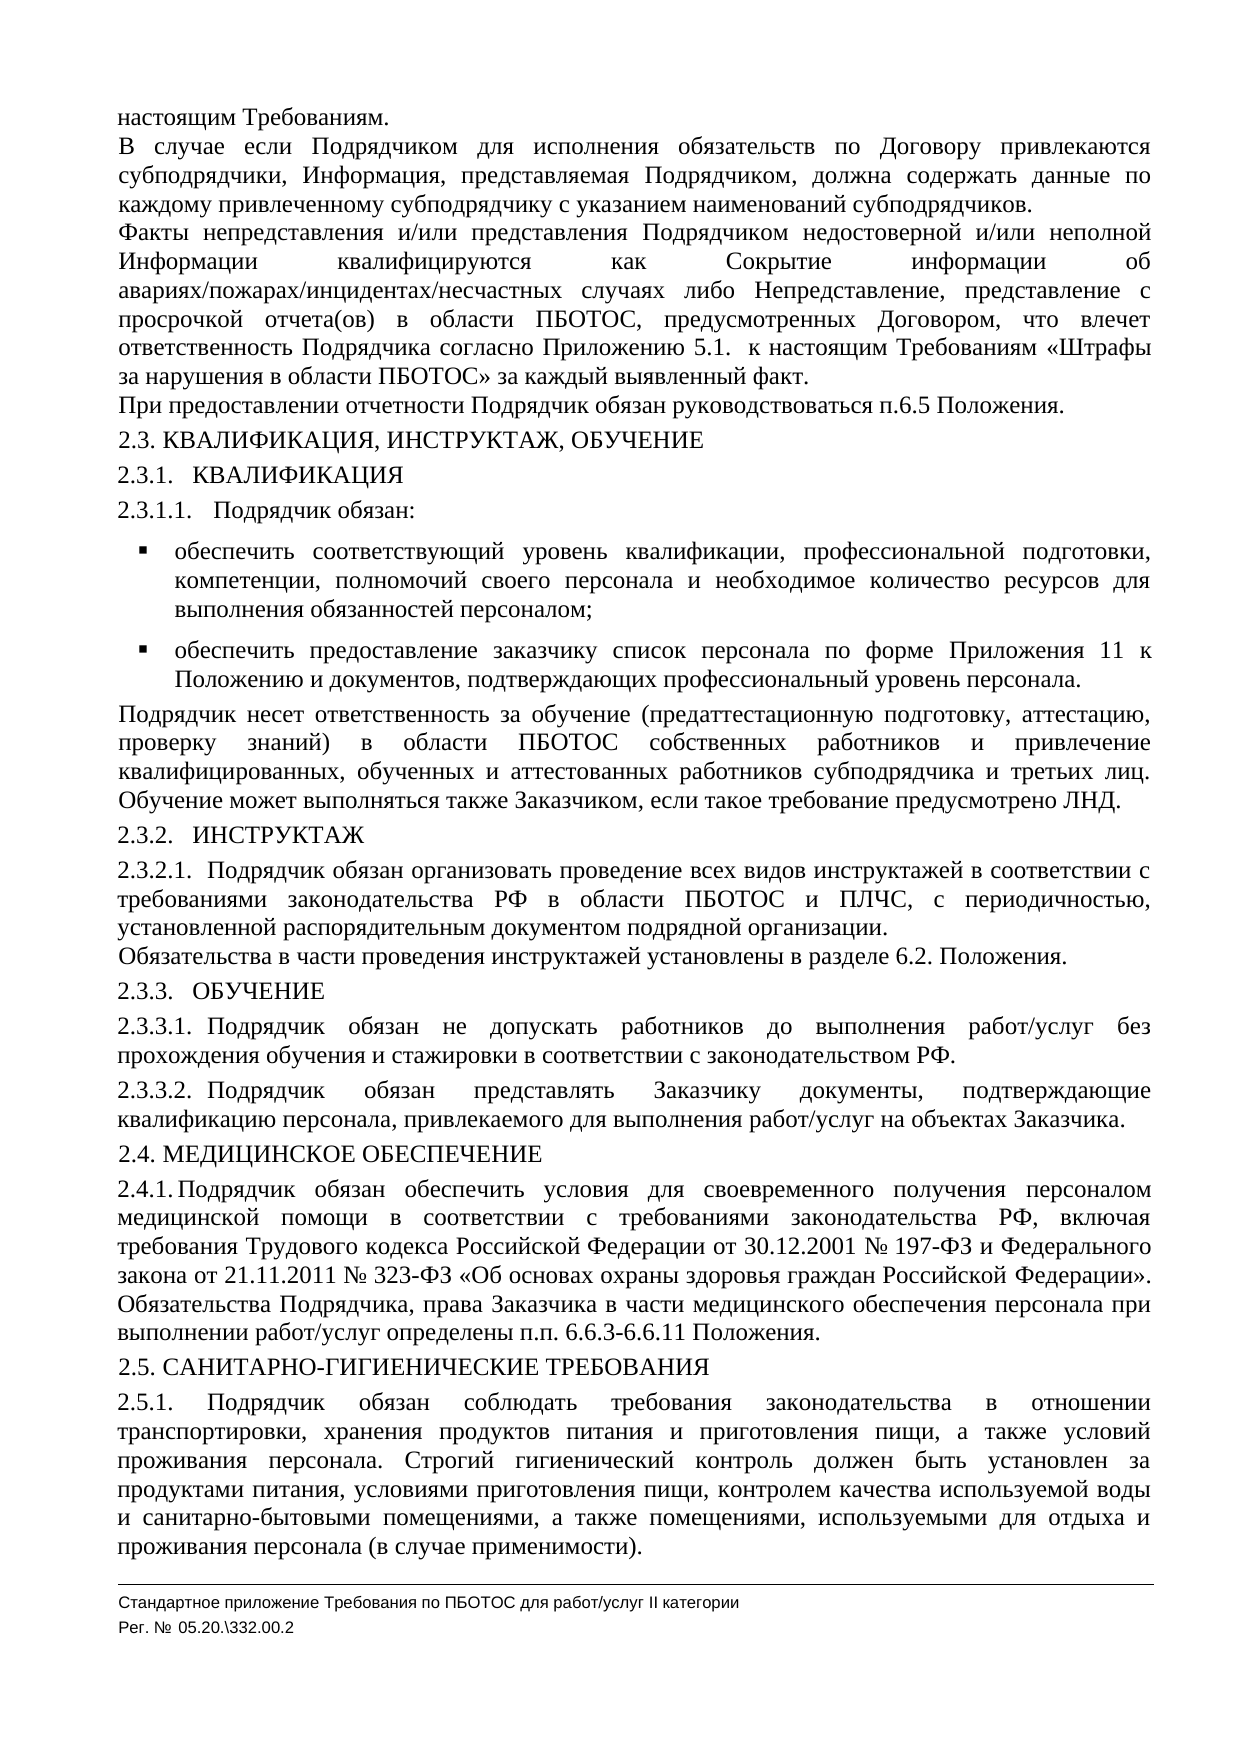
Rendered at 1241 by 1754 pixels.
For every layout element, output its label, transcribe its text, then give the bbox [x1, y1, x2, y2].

text При предоставлении отчетности Подрядчик обязан руководствоваться п.6.5 Положения. [118, 390, 1152, 419]
list ОБУЧЕНИЕ [117, 976, 1152, 1005]
list Подрядчик обязан обеспечить условия для своевременного получения персоналом медицинской помощи в соответствии с требованиями законодательства РФ, включая требования Трудового кодекса Российской Федерации от 30.12.2001 № 197-ФЗ и Федерального закона от 21.11.2011 № 323-ФЗ «Об основах охраны здоровья граждан Российской Федерации». Обязательства Подрядчика, права Заказчика в части медицинского обеспечения персонала при выполнении работ/услуг определены п.п. 6.6.3-6.6.11 Положения. [117, 1174, 1152, 1346]
list обеспечить предоставление заказчику список персонала по форме Приложения 11 к Положению и документов, подтверждающих профессиональный уровень персонала. [137, 635, 1152, 692]
list Факты непредставления и/или представления Подрядчиком недостоверной и/или неполной Информации квалифицируются как Сокрытие информации об авариях/пожарах/инцидентах/несчастных случаях либо Непредставление, представление с просрочкой отчета(ов) в области ПБОТОС, предусмотренных Договором, что влечет ответственность Подрядчика согласно Приложению 5.1. к настоящим Требованиям «Штрафы за нарушения в области ПБОТОС» за каждый выявленный факт. [118, 217, 1152, 390]
list Подрядчик несет ответственность за обучение (предаттестационную подготовку, аттестацию, проверку знаний) в области ПБОТОС собственных работников и привлечение квалифицированных, обученных и аттестованных работников субподрядчика и третьих лиц. Обучение может выполняться также Заказчиком, если такое требование предусмотрено ЛНД. [118, 699, 1152, 814]
list САНИТАРНО-ГИГИЕНИЧЕСКИЕ ТРЕБОВАНИЯ [118, 1352, 1152, 1381]
list Подрядчик обязан организовать проведение всех видов инструктажей в соответствии с требованиями законодательства РФ в области ПБОТОС и ПЛЧС, с периодичностью, установленной распорядительным документом подрядной организации. [117, 855, 1152, 941]
list КВАЛИФИКАЦИЯ [117, 460, 1152, 489]
list ИНСТРУКТАЖ [117, 820, 1152, 849]
list КВАЛИФИКАЦИЯ, ИНСТРУКТАЖ, ОБУЧЕНИЕ [118, 425, 1152, 454]
list МЕДИЦИНСКОЕ ОБЕСПЕЧЕНИЕ [118, 1139, 1152, 1167]
list В случае если Подрядчиком для исполнения обязательств по Договору привлекаются субподрядчики, Информация, представляемая Подрядчиком, должна содержать данные по каждому привлеченному субподрядчику с указанием наименований субподрядчиков. [118, 131, 1152, 217]
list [117, 102, 1152, 131]
list Подрядчик обязан представлять Заказчику документы, подтверждающие квалификацию персонала, привлекаемого для выполнения работ/услуг на объектах Заказчика. [117, 1075, 1152, 1132]
list Подрядчик обязан не допускать работников до выполнения работ/услуг без прохождения обучения и стажировки в соответствии с законодательством РФ. [117, 1011, 1152, 1069]
list Подрядчик обязан соблюдать требования законодательства в отношении транспортировки, хранения продуктов питания и приготовления пищи, а также условий проживания персонала. Строгий гигиенический контроль должен быть установлен за продуктами питания, условиями приготовления пищи, контролем качества используемой воды и санитарно-бытовыми помещениями, а также помещениями, используемыми для отдыха и проживания персонала (в случае применимости). [117, 1387, 1152, 1560]
list Подрядчик обязан: [117, 495, 1152, 524]
list обеспечить соответствующий уровень квалификации, профессиональной подготовки, компетенции, полномочий своего персонала и необходимое количество ресурсов для выполнения обязанностей персоналом; [137, 536, 1152, 622]
list Обязательства в части проведения инструктажей установлены в разделе 6.2. Положения. [118, 941, 1152, 970]
